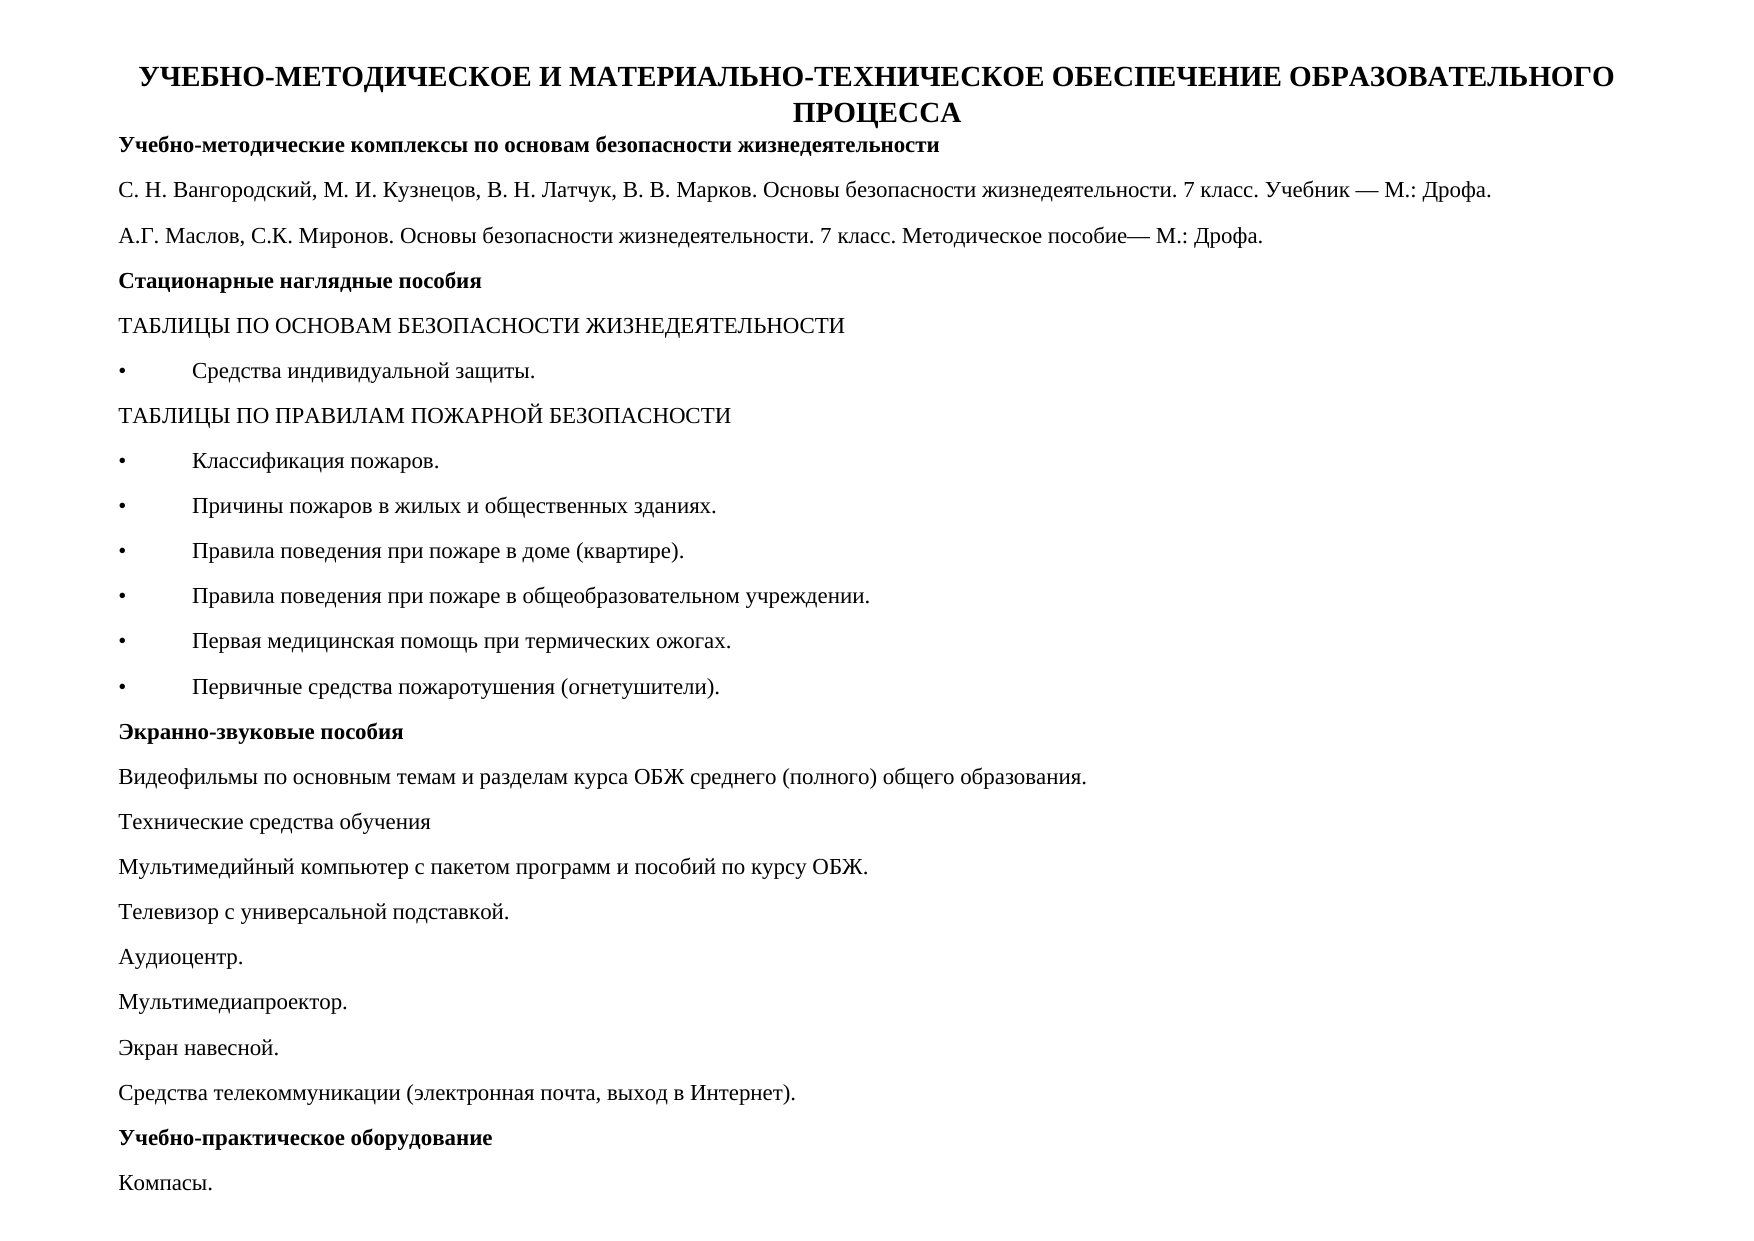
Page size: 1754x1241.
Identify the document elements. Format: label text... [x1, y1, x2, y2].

text Телевизор с универсальной подставкой. [118, 898, 1636, 924]
text Экран навесной. [118, 1033, 1636, 1060]
text С. Н. Вангородский, М. И. Кузнецов, В. Н. Латчук, В. В. Марков. Основы безопасности жизнедеятельности. 7 класс. Учебник — М.: Дрофа. [118, 177, 1636, 203]
text • Классификация пожаров. [118, 447, 1636, 473]
text Средства телекоммуникации (электронная почта, выход в Интернет). [118, 1079, 1636, 1105]
text Учебно-методические комплексы по основам безопасности жизнедеятельности [118, 131, 1636, 158]
text Технические средства обучения [118, 808, 1636, 834]
text А.Г. Маслов, С.К. Миронов. Основы безопасности жизнедеятельности. 7 класс. Методическое пособие— М.: Дрофа. [118, 222, 1636, 248]
text • Первая медицинская помощь при термических ожогах. [118, 628, 1636, 654]
text • Причины пожаров в жилых и общественных зданиях. [118, 492, 1636, 519]
text • Правила поведения при пожаре в общеобразовательном учреждении. [118, 582, 1636, 609]
subtitle УЧЕБНО-МЕТОДИЧЕСКОЕ И МАТЕРИАЛЬНО-ТЕХНИЧЕСКОЕ ОБЕСПЕЧЕНИЕ ОБРАЗОВАТЕЛЬНОГО ПРОЦЕССА [118, 59, 1636, 129]
text Мультимедийный компьютер с пакетом программ и пособий по курсу ОБЖ. [118, 853, 1636, 879]
text Мультимедиапроектор. [118, 988, 1636, 1015]
text ТАБЛИЦЫ ПО ОСНОВАМ БЕЗОПАСНОСТИ ЖИЗНЕДЕЯТЕЛЬНОСТИ [118, 312, 1636, 338]
text Видеофильмы по основным темам и разделам курса ОБЖ среднего (полного) общего образования. [118, 763, 1636, 789]
text Экранно-звуковые пособия [118, 718, 1636, 744]
text • Правила поведения при пожаре в доме (квартире). [118, 537, 1636, 564]
text ТАБЛИЦЫ ПО ПРАВИЛАМ ПОЖАРНОЙ БЕЗОПАСНОСТИ [118, 402, 1636, 428]
text Стационарные наглядные пособия [118, 267, 1636, 293]
text • Первичные средства пожаротушения (огнетушители). [118, 673, 1636, 699]
text Компасы. [118, 1169, 1636, 1195]
text Учебно-практическое оборудование [118, 1124, 1636, 1150]
text • Средства индивидуальной защиты. [118, 357, 1636, 383]
text Аудиоцентр. [118, 943, 1636, 970]
